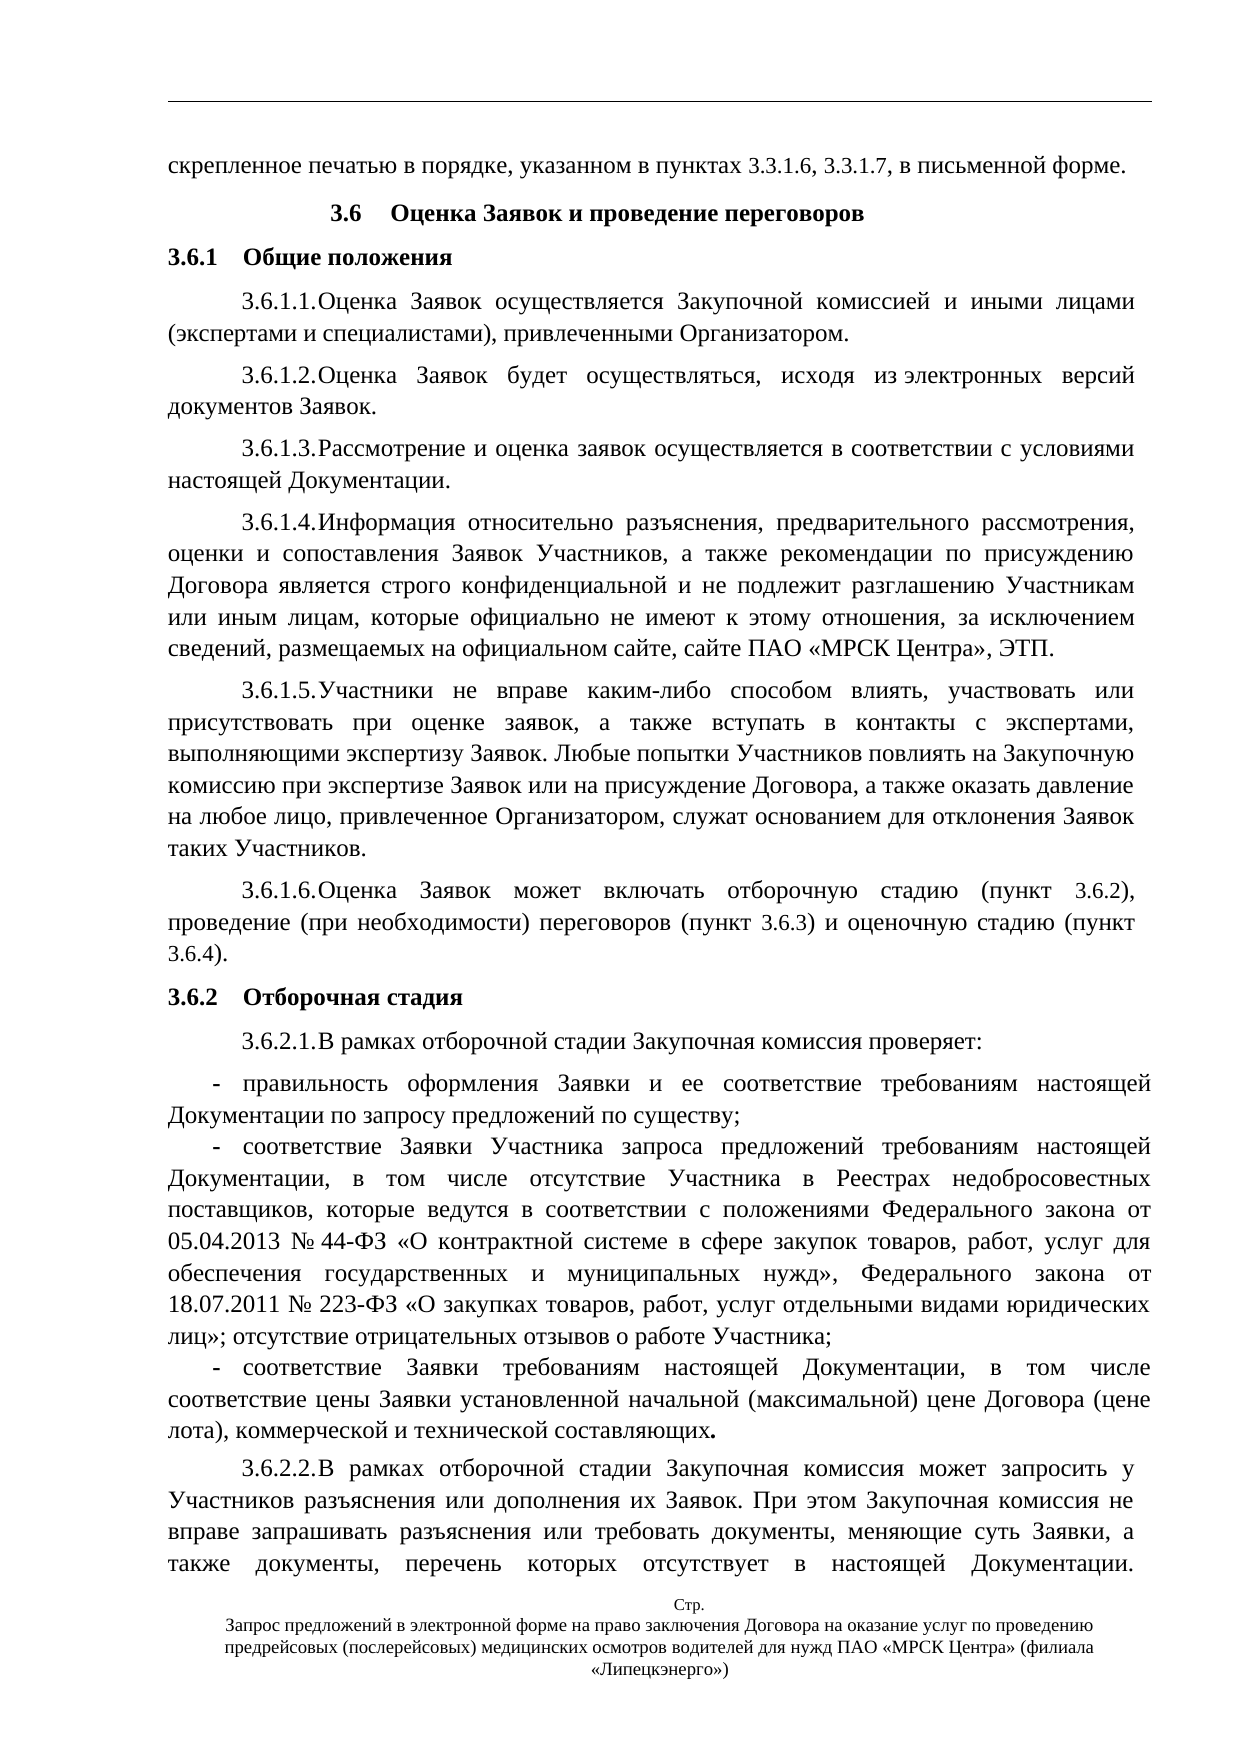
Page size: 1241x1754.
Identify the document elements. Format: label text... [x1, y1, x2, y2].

subtitle Оценка Заявок и проведение переговоров [330, 198, 1152, 227]
list Оценка Заявок будет осуществляться, исходя из электронных версий документов Заявок. [168, 360, 1135, 420]
list правильность оформления Заявки и ее соответствие требованиям настоящей Документации по запросу предложений по существу; [168, 1068, 1152, 1128]
list Оценка Заявок осуществляется Закупочной комиссией и иными лицами (экспертами и специалистами), привлеченными Организатором. [168, 286, 1135, 347]
list Информация относительно разъяснения, предварительного рассмотрения, оценки и сопоставления Заявок Участников, а также рекомендации по присуждению Договора является строго конфиденциальной и не подлежит разглашению Участникам или иным лицам, которые официально не имеют к этому отношения, за исключением сведений, размещаемых на официальном сайте, сайте ПАО «МРСК Центра», ЭТП. [168, 507, 1135, 662]
list соответствие Заявки Участника запроса предложений требованиям настоящей Документации, в том числе отсутствие Участника в Реестрах недобросовестных поставщиков, которые ведутся в соответствии с положениями Федерального закона от 05.04.2013 № 44-ФЗ «О контрактной системе в сфере закупок товаров, работ, услуг для обеспечения государственных и муниципальных нужд», Федерального закона от 18.07.2011 № 223-ФЗ «О закупках товаров, работ, услуг отдельными видами юридических лиц»; отсутствие отрицательных отзывов о работе Участника; [168, 1131, 1152, 1349]
subtitle Общие положения [168, 242, 1152, 271]
list В рамках отборочной стадии Закупочная комиссия проверяет: [168, 1026, 1135, 1055]
list Рассмотрение и оценка заявок осуществляется в соответствии с условиями настоящей Документации. [168, 433, 1135, 494]
list Участники не вправе каким-либо способом влиять, участвовать или присутствовать при оценке заявок, а также вступать в контакты с экспертами, выполняющими экспертизу Заявок. Любые попытки Участников повлиять на Закупочную комиссию при экспертизе Заявок или на присуждение Договора, а также оказать давление на любое лицо, привлеченное Организатором, служат основанием для отклонения Заявок таких Участников. [168, 675, 1135, 862]
subtitle Отборочная стадия [168, 982, 1152, 1011]
list соответствие Заявки требованиям настоящей Документации, в том числе соответствие цены Заявки установленной начальной (максимальной) цене Договора (цене лота), коммерческой и технической составляющих. [168, 1352, 1152, 1444]
list Оценка Заявок может включать отборочную стадию (пункт 3.6.2), проведение (при необходимости) переговоров (пункт 3.6.3) и оценочную стадию (пункт 3.6.4). [168, 875, 1135, 967]
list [168, 150, 1152, 179]
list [168, 1453, 1135, 1577]
